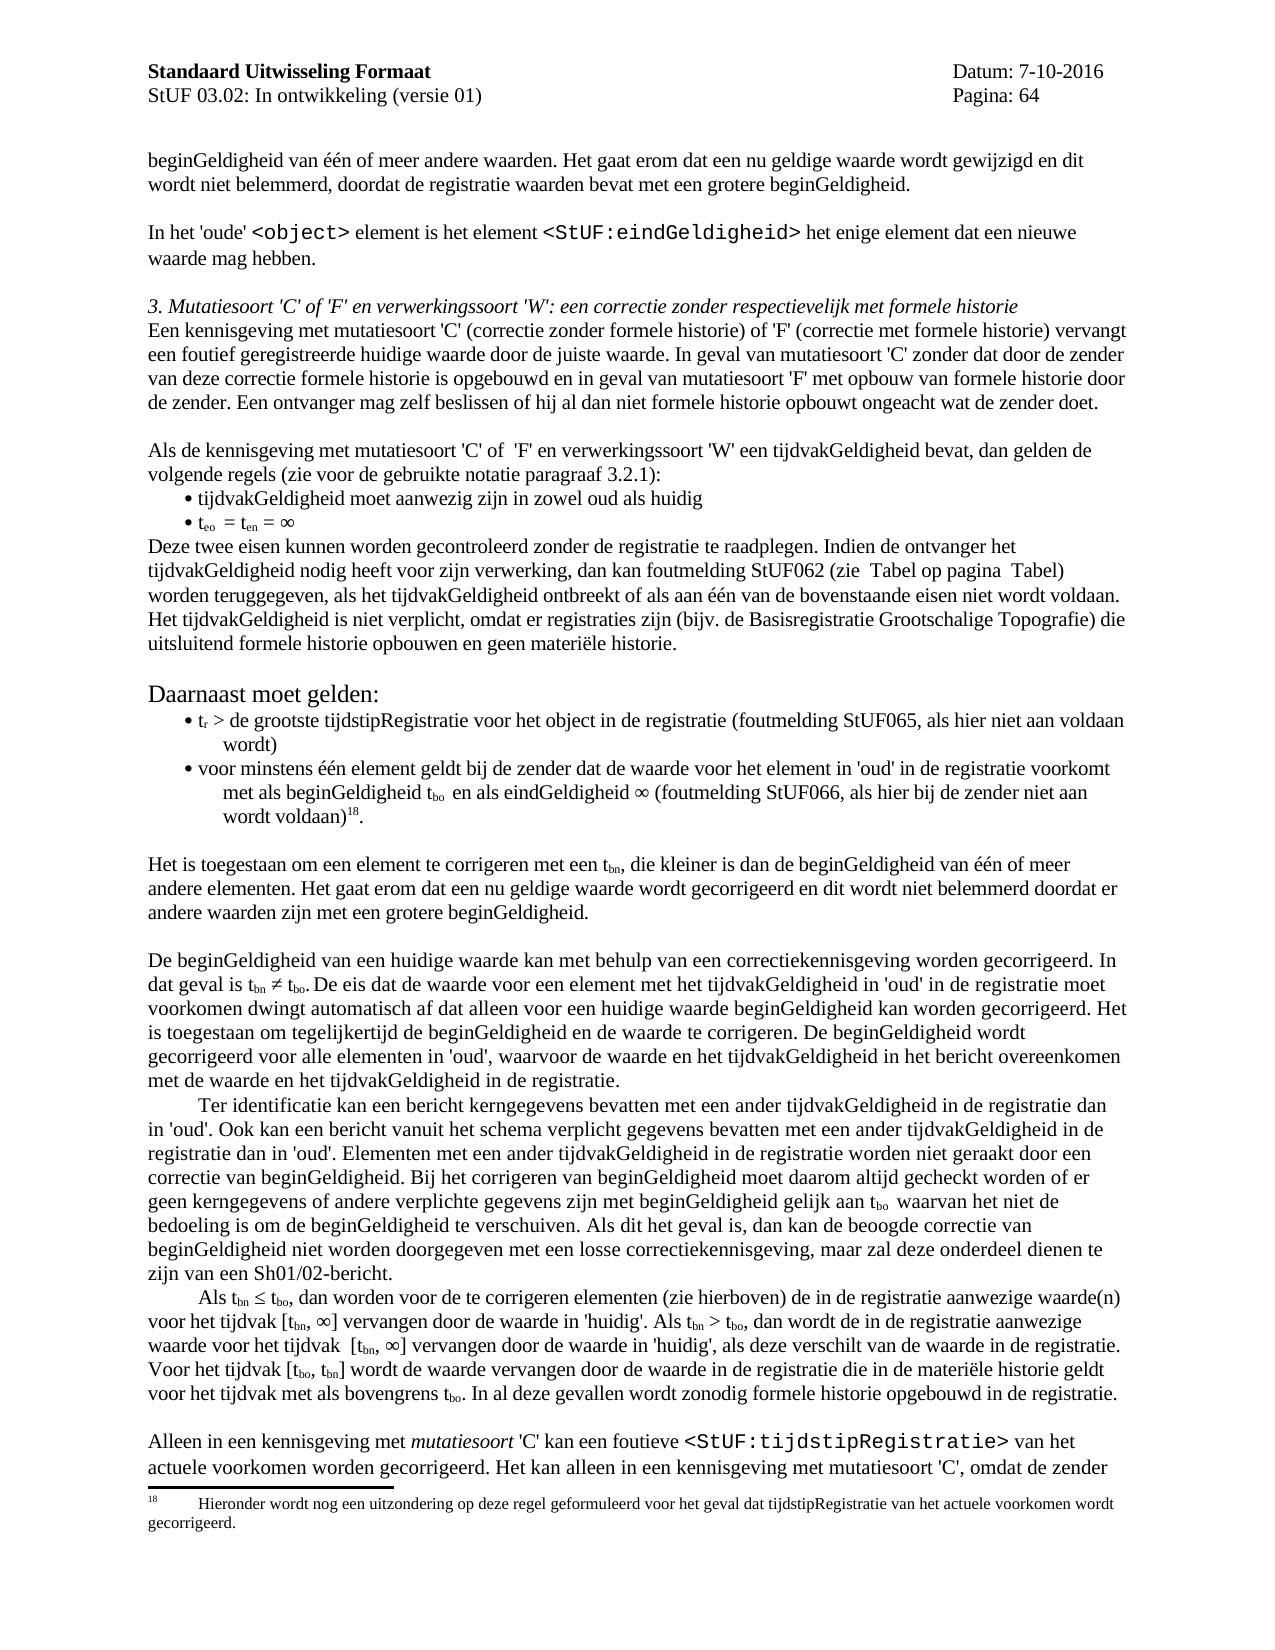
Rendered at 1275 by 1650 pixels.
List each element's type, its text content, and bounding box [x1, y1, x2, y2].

text 3. Mutatiesoort 'C' of 'F' en verwerkingssoort 'W': een correctie zonder respectievelijk met formele historie [148, 294, 1127, 318]
text Een kennisgeving met mutatiesoort 'C' (correctie zonder formele historie) of 'F' (correctie met formele historie) vervangt een foutief geregistreerde huidige waarde door de juiste waarde. In geval van mutatiesoort 'C' zonder dat door de zender van deze correctie formele historie is opgebouwd en in geval van mutatiesoort 'F' met opbouw van formele historie door de zender. Een ontvanger mag zelf beslissen of hij al dan niet formele historie opbouwt ongeacht wat de zender doet. [148, 318, 1127, 414]
text Daarnaast moet gelden: [148, 679, 1127, 707]
list tijdvakGeldigheid moet aanwezig zijn in zowel oud als huidig [185, 486, 1127, 510]
list voor minstens één element geldt bij de zender dat de waarde voor het element in 'oud' in de registratie voorkomt met als beginGeldigheid tbo en als eindGeldigheid ∞ (foutmelding StUF066, als hier bij de zender niet aan wordt voldaan). [185, 756, 1127, 828]
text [148, 148, 1127, 196]
text Het is toegestaan om een element te corrigeren met een tbn, die kleiner is dan de beginGeldigheid van één of meer andere elementen. Het gaat erom dat een nu geldige waarde wordt gecorrigeerd en dit wordt niet belemmerd doordat er andere waarden zijn met een grotere beginGeldigheid. [148, 852, 1127, 924]
text Als de kennisgeving met mutatiesoort 'C' of 'F' en verwerkingssoort 'W' een tijdvakGeldigheid bevat, dan gelden de volgende regels (zie voor de gebruikte notatie paragraaf 5.2.1): [148, 438, 1127, 486]
list tr > de grootste tijdstipRegistratie voor het object in de registratie (foutmelding StUF065, als hier niet aan voldaan wordt) [185, 707, 1127, 756]
text Deze twee eisen kunnen worden gecontroleerd zonder de registratie te raadplegen. Indien de ontvanger het tijdvakGeldigheid nodig heeft voor zijn verwerking, dan kan foutmelding StUF062 (zie Tabel op pagina Tabel) worden teruggegeven, als het tijdvakGeldigheid ontbreekt of als aan één van de bovenstaande eisen niet wordt voldaan. Het tijdvakGeldigheid is niet verplicht, omdat er registraties zijn (bijv. de Basisregistratie Grootschalige Topografie) die uitsluitend formele historie opbouwen en geen materiële historie. [148, 534, 1127, 655]
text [148, 1429, 1127, 1479]
text Als tbn ≤ tbo, dan worden voor de te corrigeren elementen (zie hierboven) de in de registratie aanwezige waarde(n) voor het tijdvak [tbn, ∞] vervangen door de waarde in 'huidig'. Als tbn > tbo, dan wordt de in de registratie aanwezige waarde voor het tijdvak [tbn, ∞] vervangen door de waarde in 'huidig', als deze verschilt van de waarde in de registratie. Voor het tijdvak [tbo, tbn] wordt de waarde vervangen door de waarde in de registratie die in de materiële historie geldt voor het tijdvak met als bovengrens tbo. In al deze gevallen wordt zonodig formele historie opgebouwd in de registratie. [148, 1285, 1127, 1405]
list teo = ten = ∞ [185, 510, 1127, 534]
text In het 'oude' <object> element is het element <StUF:eindGeldigheid> het enige element dat een nieuwe waarde mag hebben. [148, 220, 1127, 270]
text De beginGeldigheid van een huidige waarde kan met behulp van een correctiekennisgeving worden gecorrigeerd. In dat geval is tbn ≠ tbo. De eis dat de waarde voor een element met het tijdvakGeldigheid in 'oud' in de registratie moet voorkomen dwingt automatisch af dat alleen voor een huidige waarde beginGeldigheid kan worden gecorrigeerd. Het is toegestaan om tegelijkertijd de beginGeldigheid en de waarde te corrigeren. De beginGeldigheid wordt gecorrigeerd voor alle elementen in 'oud', waarvoor de waarde en het tijdvakGeldigheid in het bericht overeenkomen met de waarde en het tijdvakGeldigheid in de registratie. [148, 948, 1127, 1092]
text Ter identificatie kan een bericht kerngegevens bevatten met een ander tijdvakGeldigheid in de registratie dan in 'oud'. Ook kan een bericht vanuit het schema verplicht gegevens bevatten met een ander tijdvakGeldigheid in de registratie dan in 'oud'. Elementen met een ander tijdvakGeldigheid in de registratie worden niet geraakt door een correctie van beginGeldigheid. Bij het corrigeren van beginGeldigheid moet daarom altijd gecheckt worden of er geen kerngegevens of andere verplichte gegevens zijn met beginGeldigheid gelijk aan tbo waarvan het niet de bedoeling is om de beginGeldigheid te verschuiven. Als dit het geval is, dan kan de beoogde correctie van beginGeldigheid niet worden doorgegeven met een losse correctiekennisgeving, maar zal deze onderdeel dienen te zijn van een Sh01/02-bericht. [148, 1092, 1127, 1285]
